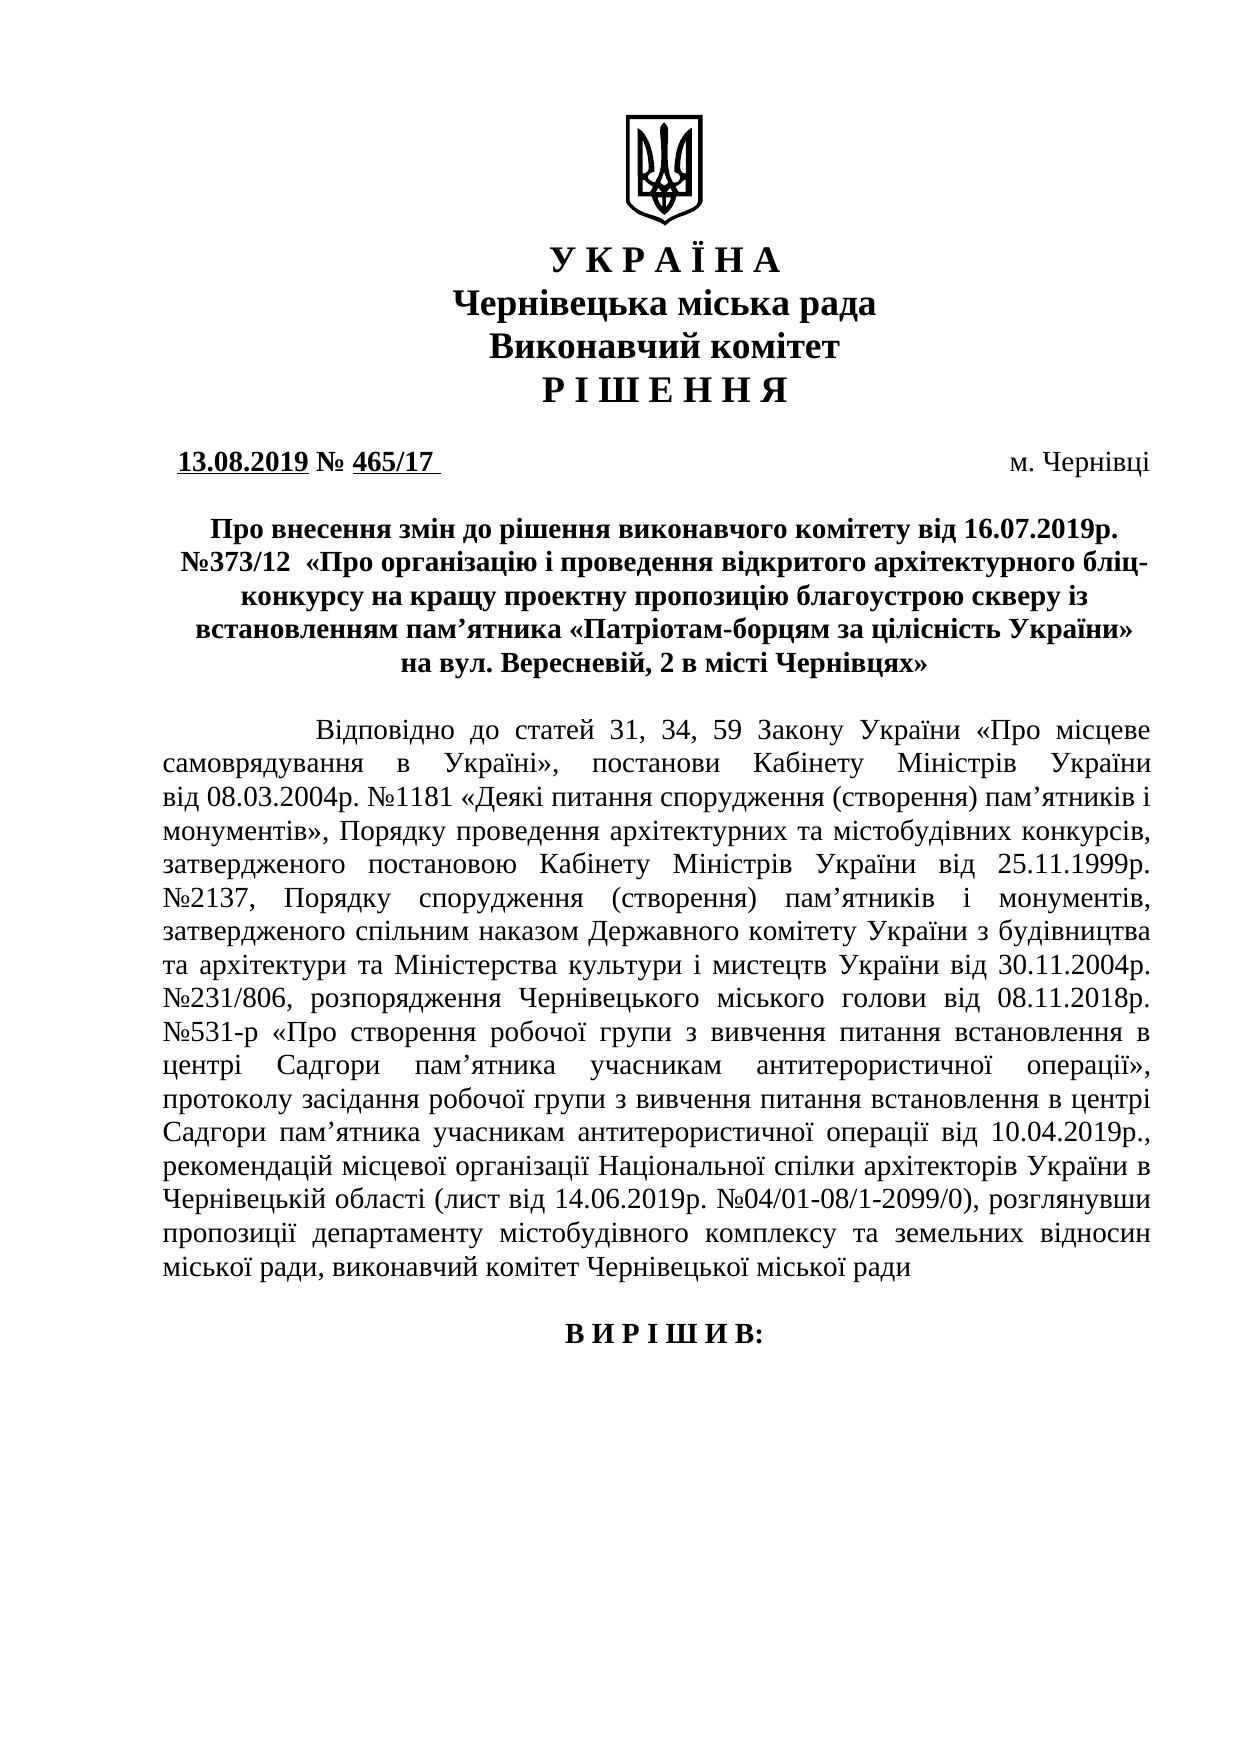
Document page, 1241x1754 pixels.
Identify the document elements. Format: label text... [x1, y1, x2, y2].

subtitle 13.08.2019 № 465/17 м. Чернівці [177, 444, 1152, 477]
text Чернівецька міська рада [177, 281, 1152, 324]
text Виконавчий комітет [177, 324, 1152, 367]
text Про внесення змін до рішення виконавчого комітету від 16.07.2019р. №373/12 «Про організацію і проведення відкритого архітектурного бліц-конкурсу на кращу проектну пропозицію благоустрою скверу із встановленням пам’ятника «Патріотам-борцям за цілісність України» на вул. Вересневій, 2 в місті Чернівцях» [177, 511, 1152, 678]
text В И Р І Ш И В: [177, 1316, 1152, 1349]
text У к р а ї н а [177, 238, 1152, 281]
text Р І Ш Е Н Н Я [177, 367, 1152, 410]
text Відповідно до статей 31, 34, 59 Закону України «Про місцеве самоврядування в Україні», постанови Кабінету Міністрів України від 08.03.2004р. №1181 «Деякі питання спорудження (створення) пам’ятників і монументів», Порядку проведення архітектурних та містобудівних конкурсів, затвердженого постановою Кабінету Міністрів України від 25.11.1999р. №2137, Порядку спорудження (створення) пам’ятників і монументів, затвердженого спільним наказом Державного комітету України з будівництва та архітектури та Міністерства культури і мистецтв України від 30.11.2004р. №231/806, розпорядження Чернівецького міського голови від 08.11.2018р. №531-р «Про створення робочої групи з вивчення питання встановлення в центрі Садгори пам’ятника учасникам антитерористичної операції», протоколу засідання робочої групи з вивчення питання встановлення в центрі Садгори пам’ятника учасникам антитерористичної операції від 10.04.2019р., рекомендацій місцевої організації Національної спілки архітекторів України в Чернівецькій області (лист від 14.06.2019р. №04/01-08/1-2099/0), розглянувши пропозиції департаменту містобудівного комплексу та земельних відносин міської ради, виконавчий комітет Чернівецької міської ради [162, 712, 1152, 1282]
